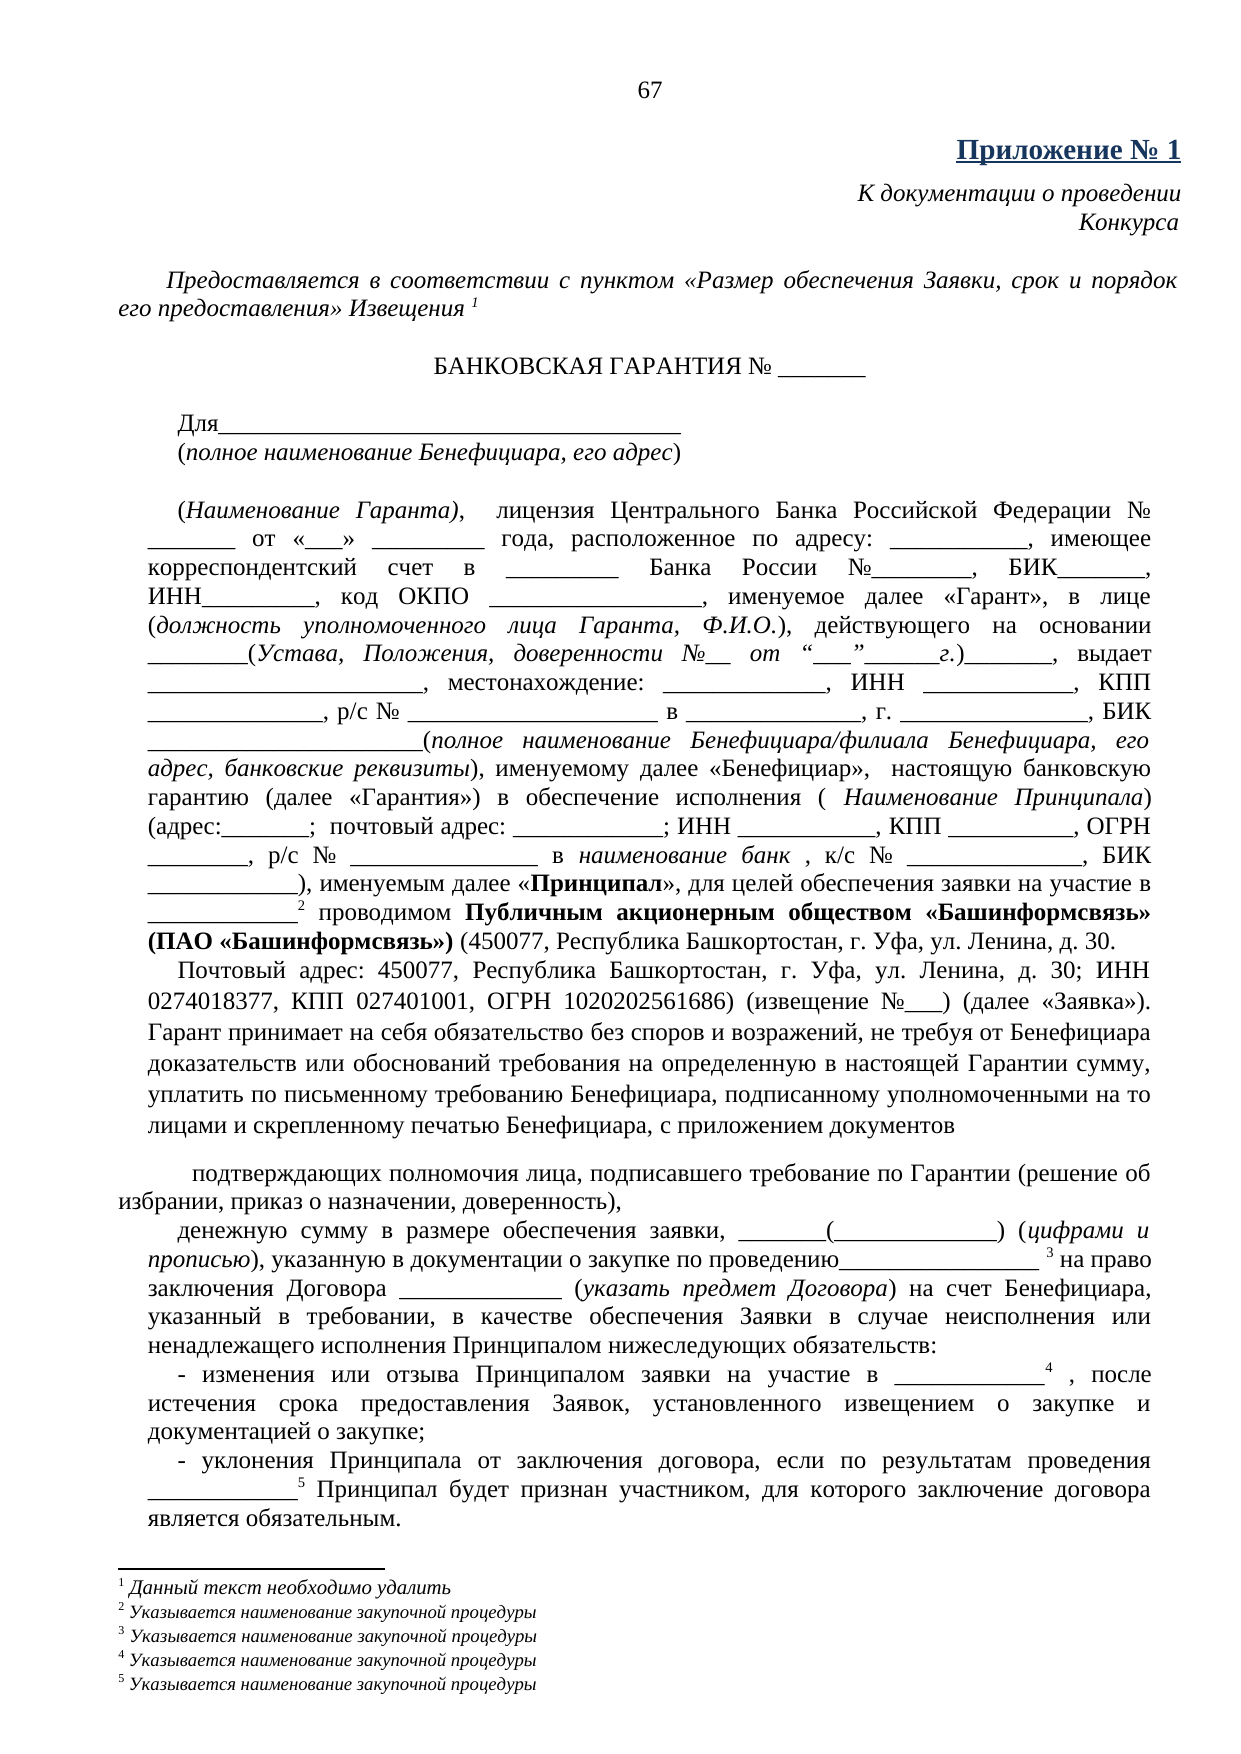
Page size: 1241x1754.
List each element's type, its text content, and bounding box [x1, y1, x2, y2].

text подтверждающих полномочия лица, подписавшего требование по Гарантии (решение об избрании, приказ о назначении, доверенность), [118, 1158, 1152, 1215]
text Для_____________________________________ [148, 408, 1152, 437]
text Почтовый адрес: 450077, Республика Башкортостан, г. Уфа, ул. Ленина, д. 30; ИНН 0274018377, КПП 027401001, ОГРН 1020202561686) (извещение №___) (далее «Заявка»). Гарант принимает на себя обязательство без споров и возражений, не требуя от Бенефициара доказательств или обоснований требования на определенную в настоящей Гарантии сумму, уплатить по письменному требованию Бенефициара, подписанному уполномоченными на то лицами и скрепленному печатью Бенефициара, с приложением документов [148, 955, 1152, 1139]
text К документации о проведении [118, 178, 1181, 207]
text Предоставляется в соответствии с пунктом «Размер обеспечения Заявки, срок и порядок его предоставления» Извещения [118, 265, 1181, 322]
text Конкурса [118, 207, 1181, 236]
text денежную сумму в размере обеспечения заявки, _______(_____________) (цифрами и прописью), указанную в документации о закупке по проведению________________ на право заключения Договора _____________ (указать предмет Договора) на счет Бенефициара, указанный в требовании, в качестве обеспечения Заявки в случае неисполнения или ненадлежащего исполнения Принципалом нижеследующих обязательств: [148, 1215, 1152, 1359]
text БАНКОВСКАЯ ГАРАНТИЯ № _______ [118, 351, 1181, 380]
text Приложение № 1 [163, 132, 1181, 166]
text - изменения или отзыва Принципалом заявки на участие в ____________ , после истечения срока предоставления Заявок, установленного извещением о закупке и документацией о закупке; [148, 1359, 1152, 1445]
text - уклонения Принципала от заключения договора, если по результатам проведения ____________ Принципал будет признан участником, для которого заключение договора является обязательным. [148, 1445, 1152, 1531]
text (полное наименование Бенефициара, его адрес) [148, 437, 1152, 466]
text (Наименование Гаранта), лицензия Центрального Банка Российской Федерации № _______ от «___» _________ года, расположенное по адресу: ___________, имеющее корреспондентский счет в _________ Банка России №________, БИК_______, ИНН_________, код ОКПО _________________, именуемое далее «Гарант», в лице (должность уполномоченного лица Гаранта, Ф.И.О.), действующего на основании ________(Устава, Положения, доверенности №__ от “___”______г.)_______, выдает ______________________, местонахождение: _____________, ИНН ____________, КПП ______________, р/с № ____________________ в ______________, г. _______________, БИК ______________________(полное наименование Бенефициара/филиала Бенефициара, его адрес, банковские реквизиты), именуемому далее «Бенефициар», настоящую банковскую гарантию (далее «Гарантия») в обеспечение исполнения ( Наименование Принципала) (адрес:_______; почтовый адрес: ____________; ИНН ___________, КПП __________, ОГРН ________, р/с № _______________ в наименование банк , к/c № ______________, БИК ____________), именуемым далее «Принципал», для целей обеспечения заявки на участие в ____________ проводимом Публичным акционерным обществом «Башинформсвязь» (ПАО «Башинформсвязь») (450077, Республика Башкортостан, г. Уфа, ул. Ленина, д. 30. [148, 495, 1152, 955]
